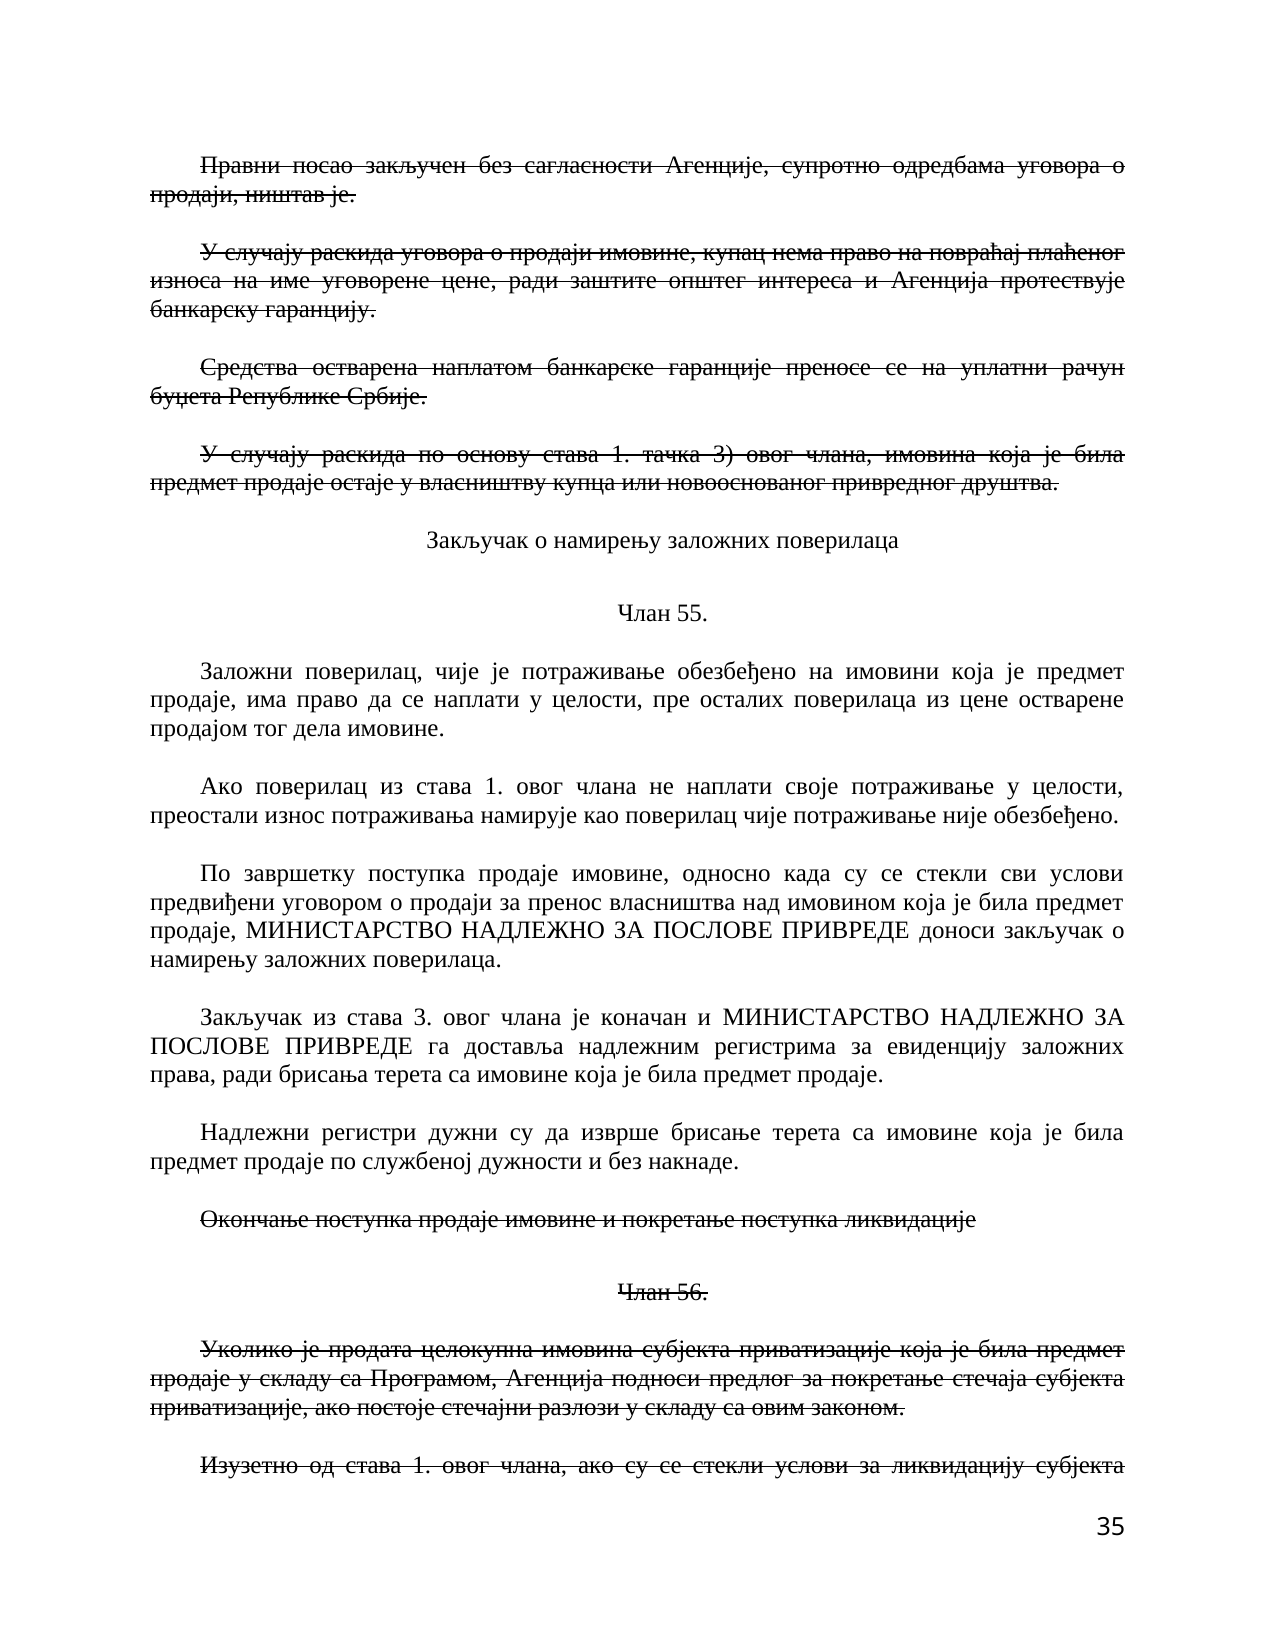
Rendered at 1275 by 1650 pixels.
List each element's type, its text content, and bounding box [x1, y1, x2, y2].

text Ако поверилац из става 1. овог члана не наплати своје потраживање у целости, преостали износ потраживања намирује као поверилац чије потраживање није обезбеђено. [150, 771, 1125, 829]
text Средства остварена наплатом банкарске гаранције преносе се на уплатни рачун буџета Републике Србије. [150, 352, 1125, 409]
text У случају раскида уговора о продаји имовине, купац нема право на повраћај плаћеног износа на име уговорене цене, ради заштите општег интереса и Агенција протествује банкарску гаранцију. [150, 282, 1125, 323]
text Члан 56. [150, 1277, 1125, 1305]
text Уколико је продата целокупна имовина субјекта приватизације која је била предмет продаје у складу са Програмом, Агенција подноси предлог за покретање стечаја субјекта приватизације, ако постоје стечајни разлози у складу са овим законом. [150, 1380, 1125, 1421]
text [150, 1450, 1125, 1479]
text Уколико је продата целокупна имовина субјекта приватизације која је била предмет продаје у складу са Програмом, Агенција подноси предлог за покретање стечаја субјекта приватизације, ако постоје стечајни разлози у складу са овим законом. [150, 1334, 1125, 1379]
text Надлежни регистри дужни су да изврше брисање терета са имовине која је била предмет продаје по службеној дужности и без накнаде. [150, 1117, 1125, 1175]
text Закључак из става 3. овог члана је коначан и МИНИСТАРСТВО НАДЛЕЖНО ЗА ПОСЛОВЕ ПРИВРЕДЕ га доставља надлежним регистрима за евиденцију заложних права, ради брисања терета са имовине која је била предмет продаје. [150, 1002, 1125, 1088]
text У случају раскида уговора о продаји имовине, купац нема право на повраћај плаћеног износа на име уговорене цене, ради заштите општег интереса и Агенција протествује банкарску гаранцију. [150, 237, 1125, 281]
text По завршетку поступка продаје имовине, односно када су се стекли сви услови предвиђени уговором о продаји за пренос власништва над имовином која је била предмет продаје, МИНИСТАРСТВО НАДЛЕЖНО ЗА ПОСЛОВЕ ПРИВРЕДЕ доноси закључак о намирењу заложних поверилаца. [150, 858, 1125, 973]
text Правни посао закључен без сагласности Агенције, супротно одредбама уговора о продаји, ништав је. [150, 150, 1125, 207]
text Заложни поверилац, чије је потраживање обезбеђено на имовини која је предмет продаје, има право да се наплати у целости, пре осталих поверилаца из цене остварене продајом тог дела имовине. [150, 656, 1125, 742]
text Окончање поступка продаје имовине и покретање поступка ликвидације [150, 1204, 1125, 1233]
text Закључак о намирењу заложних поверилаца [150, 525, 1125, 554]
text У случају раскида по основу става 1. тачка 3) овог члана, имовина која је била предмет продаје остаје у власништву купца или новооснованог привредног друштва. [150, 439, 1125, 496]
text Члан 55. [150, 598, 1125, 627]
